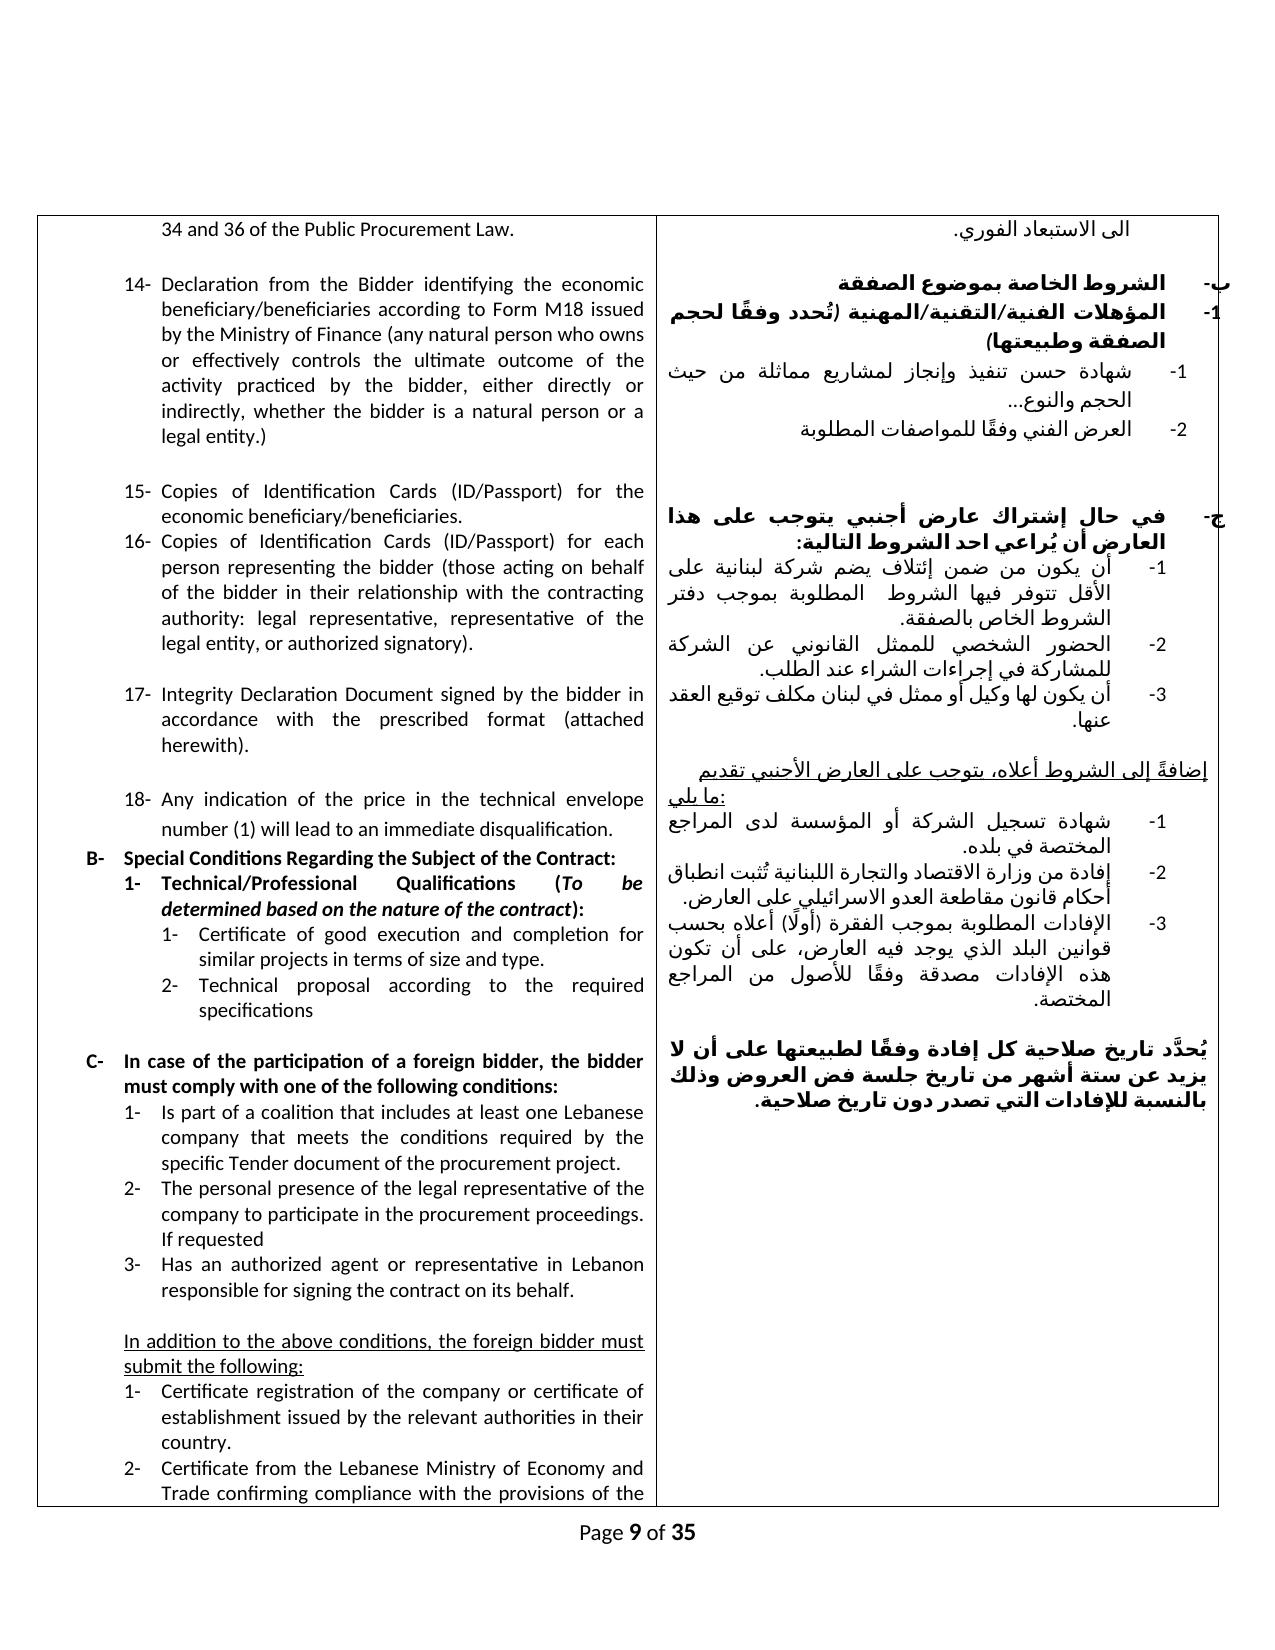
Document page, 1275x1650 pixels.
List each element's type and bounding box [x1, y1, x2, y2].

table_cell [38, 216, 656, 1506]
table_cell [657, 216, 1218, 1506]
